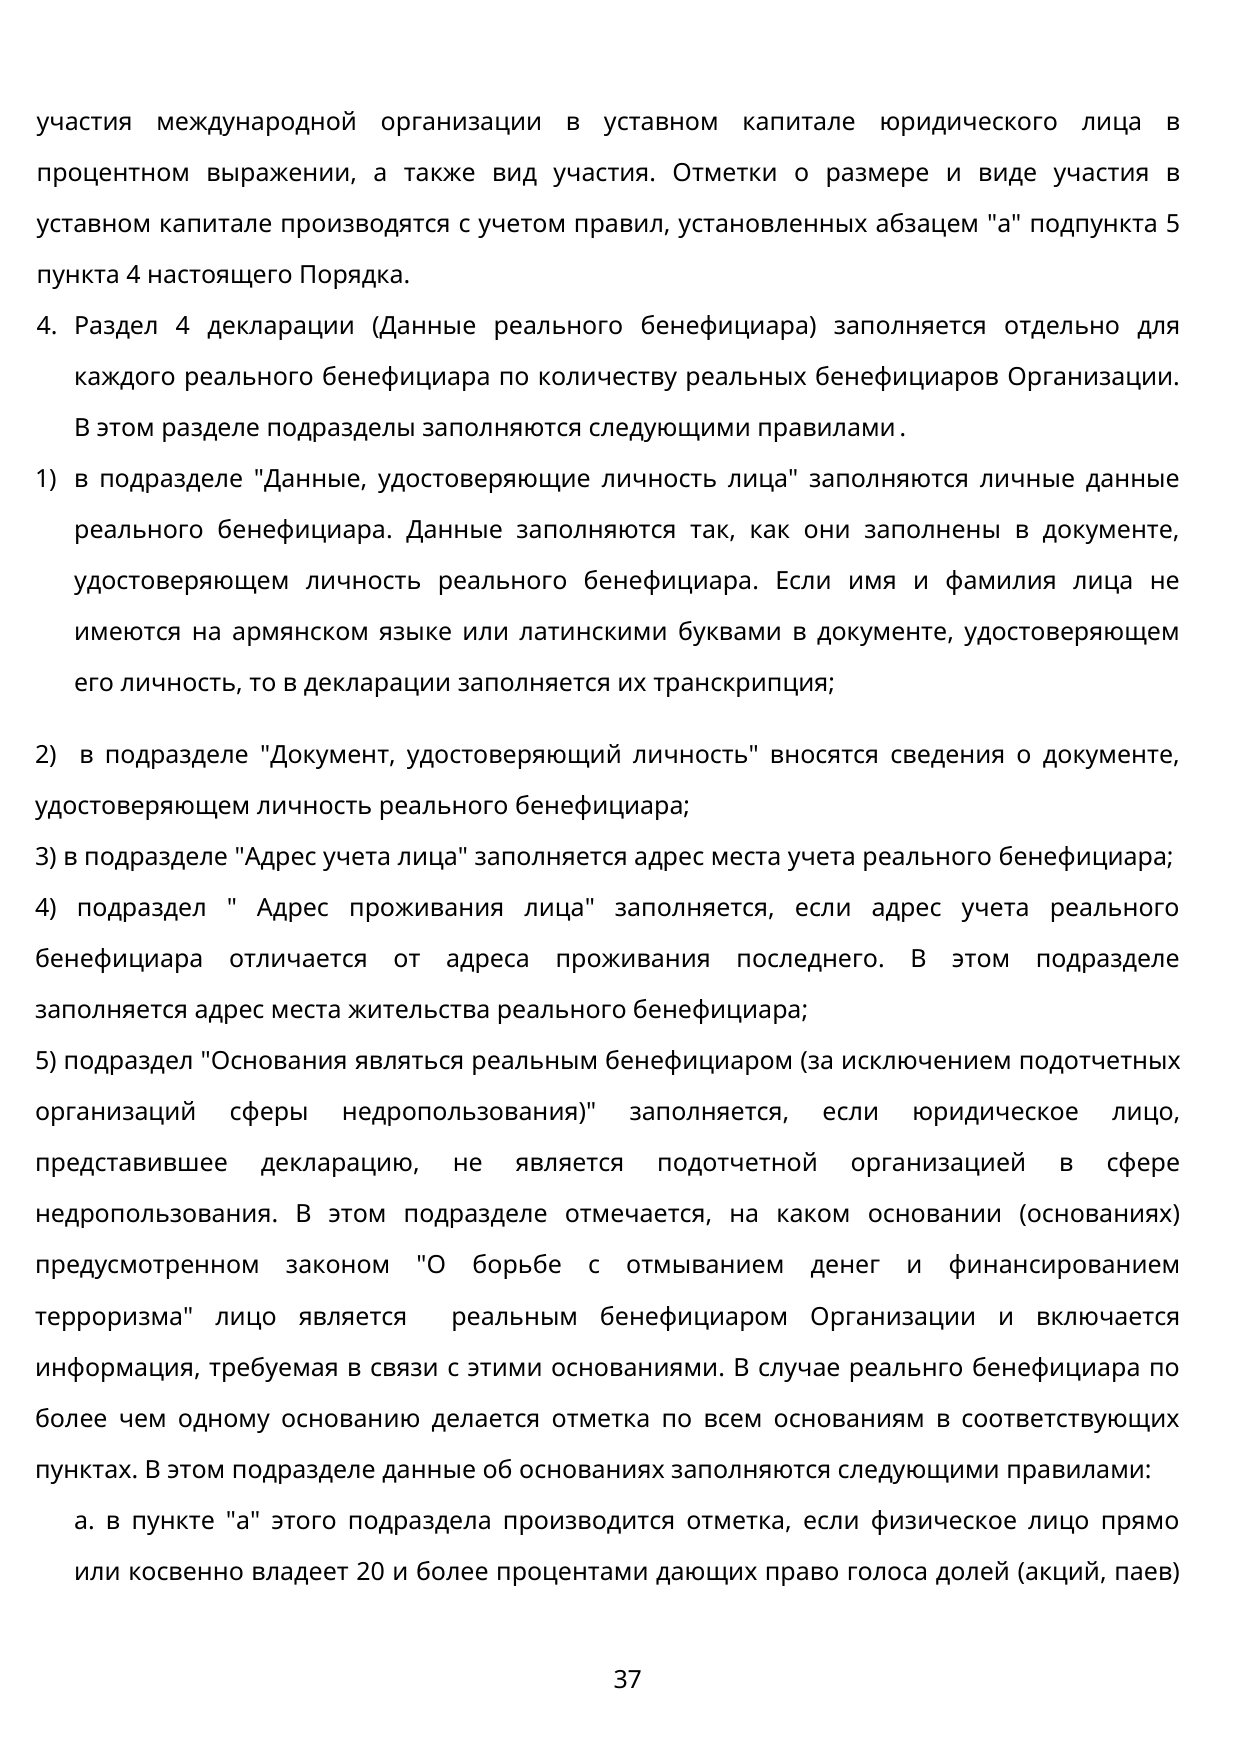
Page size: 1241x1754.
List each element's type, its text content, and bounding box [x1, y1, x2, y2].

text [36, 103, 1181, 291]
text 5) подраздел "Основания являться реальным бенефициаром (за исключением подотчетных организаций сферы недропользования)" заполняется, если юридическое лицо, представившее декларацию, не является подотчетной организацией в сфере недропользования. В этом подразделе отмечается, на каком основании (основаниях) предусмотренном законом "О борьбе с отмыванием денег и финансированием терроризма" лицо является реальным бенефициаром Организации и включается информация, требуемая в связи с этими основаниями. В случае реальнго бенефициара по более чем одному основанию делается отметка по всем основаниям в соответствующих пунктах. В этом подразделе данные об основаниях заполняются следующими правилами: [35, 1043, 1181, 1485]
list Раздел 4 декларации (Данные реального бенефициара) заполняется отдельно для каждого реального бенефициара по количеству реальных бенефициаров Организации. В этом разделе подразделы заполняются следующими правилами․ [36, 308, 1181, 444]
text 3) в подразделе "Адрес учета лица" заполняется адрес места учета реального бенефициара; [35, 839, 1181, 873]
text 4) подраздел " Адрес проживания лица" заполняется, если адрес учета реального бенефициара отличается от адреса проживания последнего. В этом подразделе заполняется адрес места жительства реального бенефициара; [35, 890, 1181, 1026]
text 2) в подразделе "Документ, удостоверяющий личность" вносятся сведения о документе, удостоверяющем личность реального бенефициара; [35, 737, 1181, 822]
list в подразделе "Данные, удостоверяющие личность лица" заполняются личные данные реального бенефициара. Данные заполняются так, как они заполнены в документе, удостоверяющем личность реального бенефициара. Если имя и фамилия лица не имеются на армянском языке или латинскими буквами в документе, удостоверяющем его личность, то в декларации заполняется их транскрипция; [35, 461, 1181, 699]
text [74, 1502, 1181, 1587]
